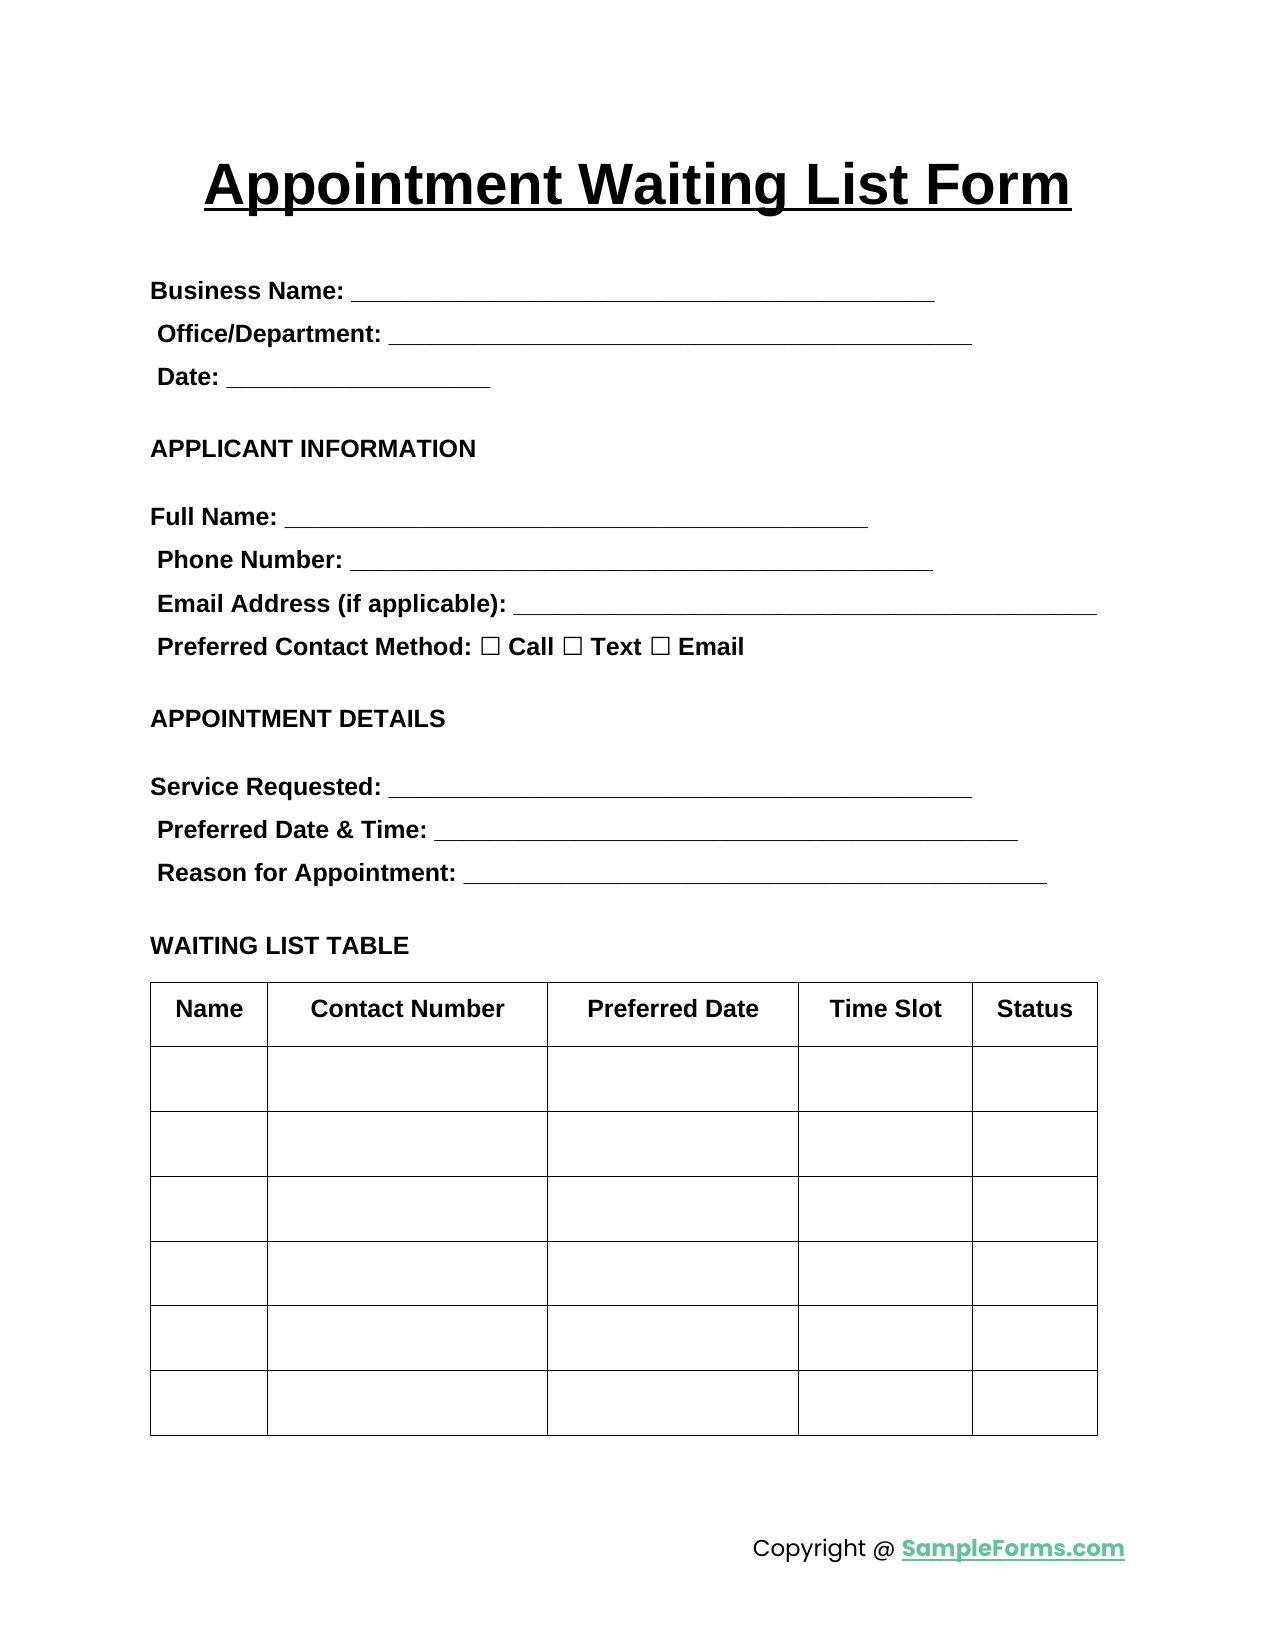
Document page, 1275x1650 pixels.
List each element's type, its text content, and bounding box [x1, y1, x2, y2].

table_cell [268, 1177, 547, 1241]
table_cell [268, 1047, 547, 1111]
table_cell [973, 1112, 1097, 1176]
table_cell [268, 1306, 547, 1370]
text Business Name: __________________________________________ Office/Department: __________________________________________ Date: ___________________ [150, 276, 1125, 391]
table_header Status [973, 983, 1097, 1046]
table_cell [151, 1306, 267, 1370]
table_header Name [151, 983, 267, 1046]
table_cell [799, 1047, 972, 1111]
table_cell [799, 1371, 972, 1435]
subtitle WAITING LIST TABLE [150, 931, 1125, 959]
subtitle APPLICANT INFORMATION [150, 434, 1125, 463]
text Service Requested: __________________________________________ Preferred Date & Time: __________________________________________ Reason for Appointment: __________________________________________ [150, 772, 1125, 887]
table_cell [548, 1371, 798, 1435]
table_cell [548, 1242, 798, 1305]
table_cell [799, 1306, 972, 1370]
table_cell [973, 1371, 1097, 1435]
table_cell [151, 1112, 267, 1176]
table_cell [799, 1177, 972, 1241]
table_cell [799, 1242, 972, 1305]
table_header Contact Number [268, 983, 547, 1046]
table_cell [548, 1112, 798, 1176]
text Full Name: __________________________________________ Phone Number: __________________________________________ Email Address (if applicable): __________________________________________ Preferred Contact Method: ☐ Call ☐ Text ☐ Email [150, 502, 1125, 660]
table_cell [973, 1047, 1097, 1111]
table_cell [799, 1112, 972, 1176]
subtitle APPOINTMENT DETAILS [150, 704, 1125, 733]
table_cell [151, 1371, 267, 1435]
table_cell [151, 1177, 267, 1241]
table_cell [973, 1242, 1097, 1305]
table_cell [151, 1047, 267, 1111]
table_cell [151, 1242, 267, 1305]
table_cell [268, 1112, 547, 1176]
table_header Time Slot [799, 983, 972, 1046]
table_cell [973, 1306, 1097, 1370]
table_cell [548, 1306, 798, 1370]
table_cell [268, 1242, 547, 1305]
table_cell [268, 1371, 547, 1435]
table_cell [973, 1177, 1097, 1241]
table_cell [548, 1177, 798, 1241]
text Appointment Waiting List Form [150, 150, 1125, 217]
table_header Preferred Date [548, 983, 798, 1046]
table_cell [548, 1047, 798, 1111]
